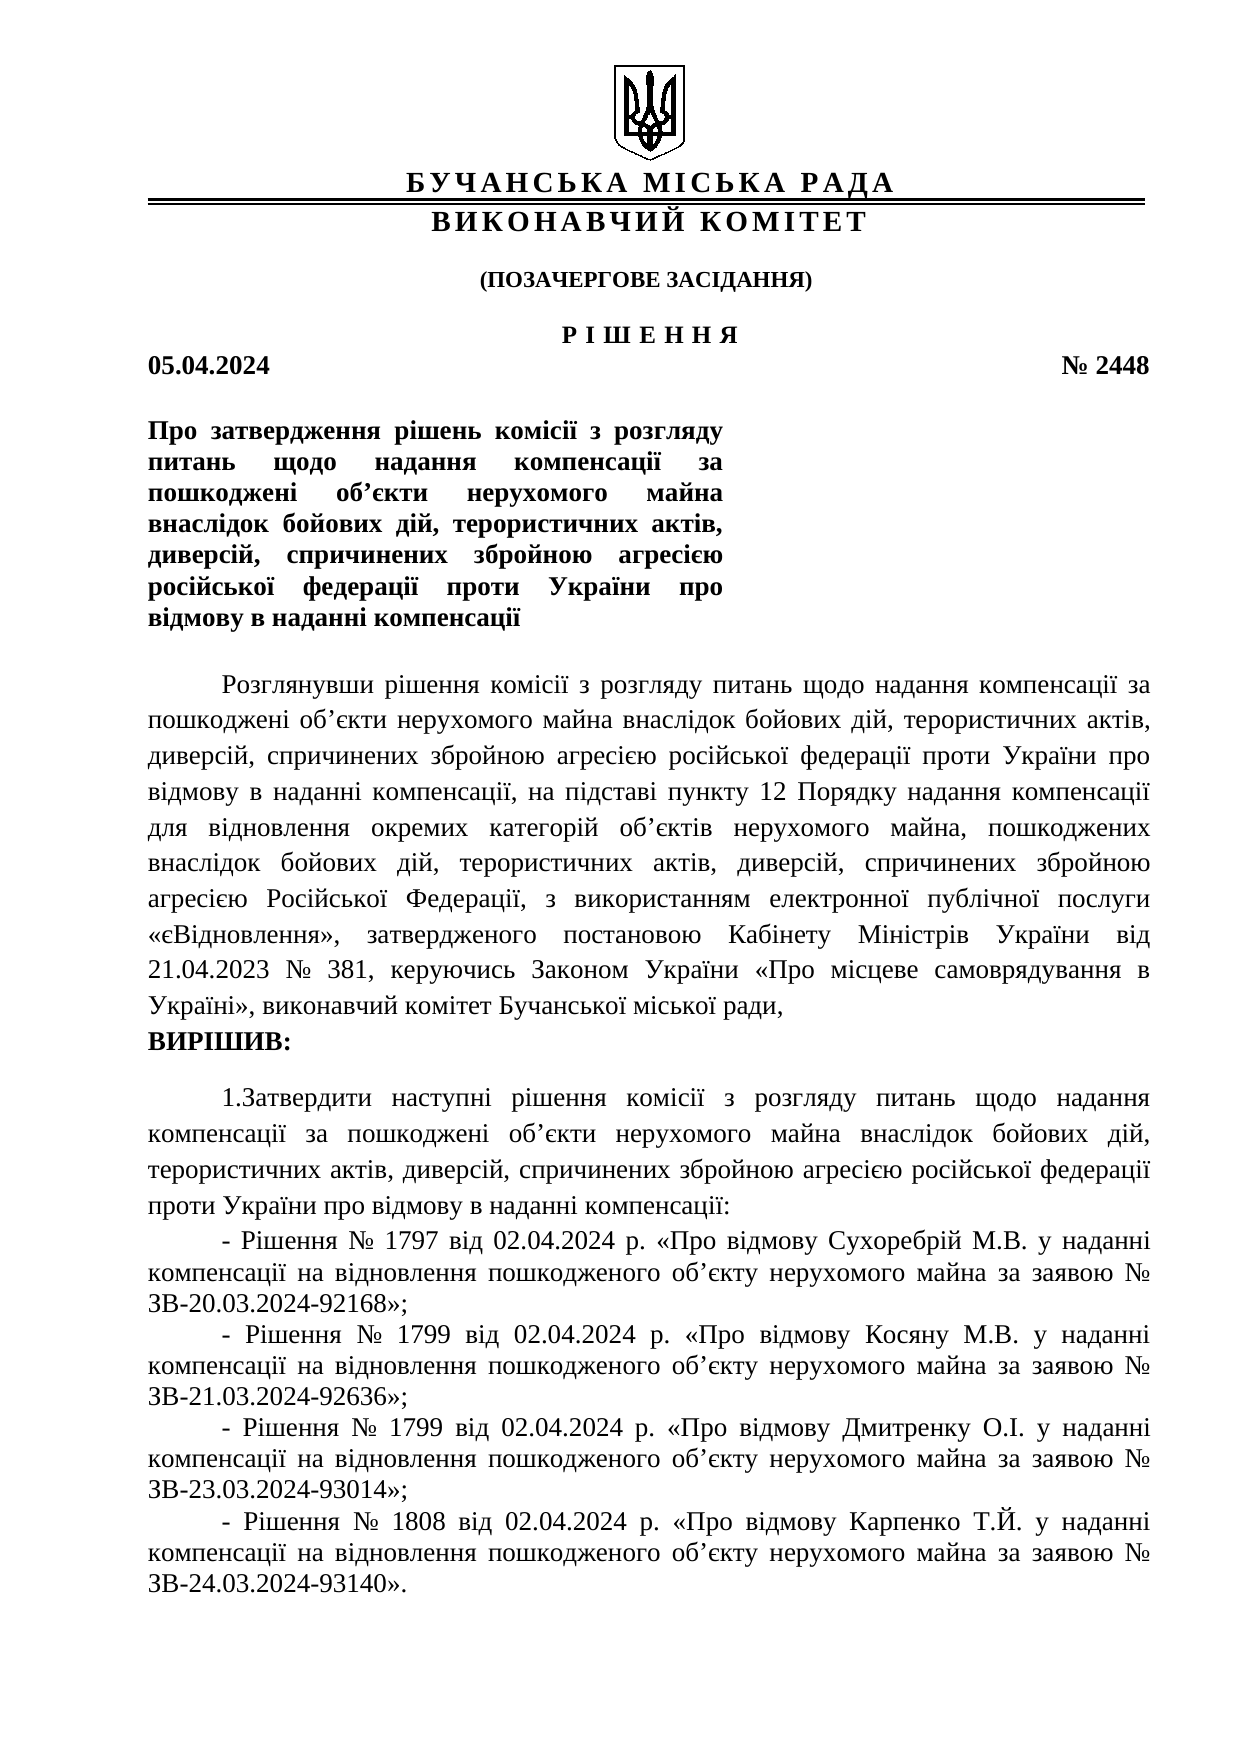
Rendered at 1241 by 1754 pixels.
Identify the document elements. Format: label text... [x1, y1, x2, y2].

text БУЧАНСЬКА МІСЬКА РАДА [148, 165, 1152, 198]
text 1.Затвердити наступні рішення комісії з розгляду питань щодо надання компенсації за пошкоджені об’єкти нерухомого майна внаслідок бойових дій, терористичних актів, диверсій, спричинених збройною агресією російської федерації проти України про відмову в наданні компенсації: [148, 1082, 1152, 1220]
text Розглянувши рішення комісії з розгляду питань щодо надання компенсації за пошкоджені об’єкти нерухомого майна внаслідок бойових дій, терористичних актів, диверсій, спричинених збройною агресією російської федерації проти України про відмову в наданні компенсації, на підставі пункту 12 Порядку надання компенсації для відновлення окремих категорій об’єктів нерухомого майна, пошкоджених внаслідок бойових дій, терористичних актів, диверсій, спричинених збройною агресією Російської Федерації, з використанням електронної публічної послуги «єВідновлення», затвердженого постановою Кабінету Міністрів України від 21.04.2023 № 381, керуючись Законом України «Про місцеве самоврядування в Україні», виконавчий комітет Бучанської міської ради, [148, 668, 1152, 1020]
text ВИРІШИВ: [148, 1025, 1152, 1056]
text 05.04.2024 № 2448 [148, 349, 1152, 380]
text - Рішення № 1808 від 02.04.2024 р. «Про відмову Карпенко Т.Й. у наданні компенсації на відновлення пошкодженого об’єкту нерухомого майна за заявою № ЗВ-24.03.2024-93140». [148, 1505, 1152, 1598]
text - Рішення № 1799 від 02.04.2024 р. «Про відмову Дмитренку О.І. у наданні компенсації на відновлення пошкодженого об’єкту нерухомого майна за заявою № ЗВ-23.03.2024-93014»; [148, 1411, 1152, 1505]
text Про затвердження рішень комісії з розгляду питань щодо надання компенсації за пошкоджені об’єкти нерухомого майна внаслідок бойових дій, терористичних актів, диверсій, спричинених збройною агресією російської федерації проти України про відмову в наданні компенсації [148, 414, 723, 632]
text - Рішення № 1799 від 02.04.2024 р. «Про відмову Косяну М.В. у наданні компенсації на відновлення пошкодженого об’єкту нерухомого майна за заявою № ЗВ-21.03.2024-92636»; [148, 1318, 1152, 1411]
table_header ВИКОНАВЧИЙ КОМІТЕТ (ПОЗАЧЕРГОВЕ ЗАСІДАННЯ) [148, 205, 1144, 321]
text РІШЕННЯ [148, 321, 1152, 349]
text - Рішення № 1797 від 02.04.2024 р. «Про відмову Сухоребрій М.В. у наданні компенсації на відновлення пошкодженого об’єкту нерухомого майна за заявою № ЗВ-20.03.2024-92168»; [148, 1224, 1152, 1318]
